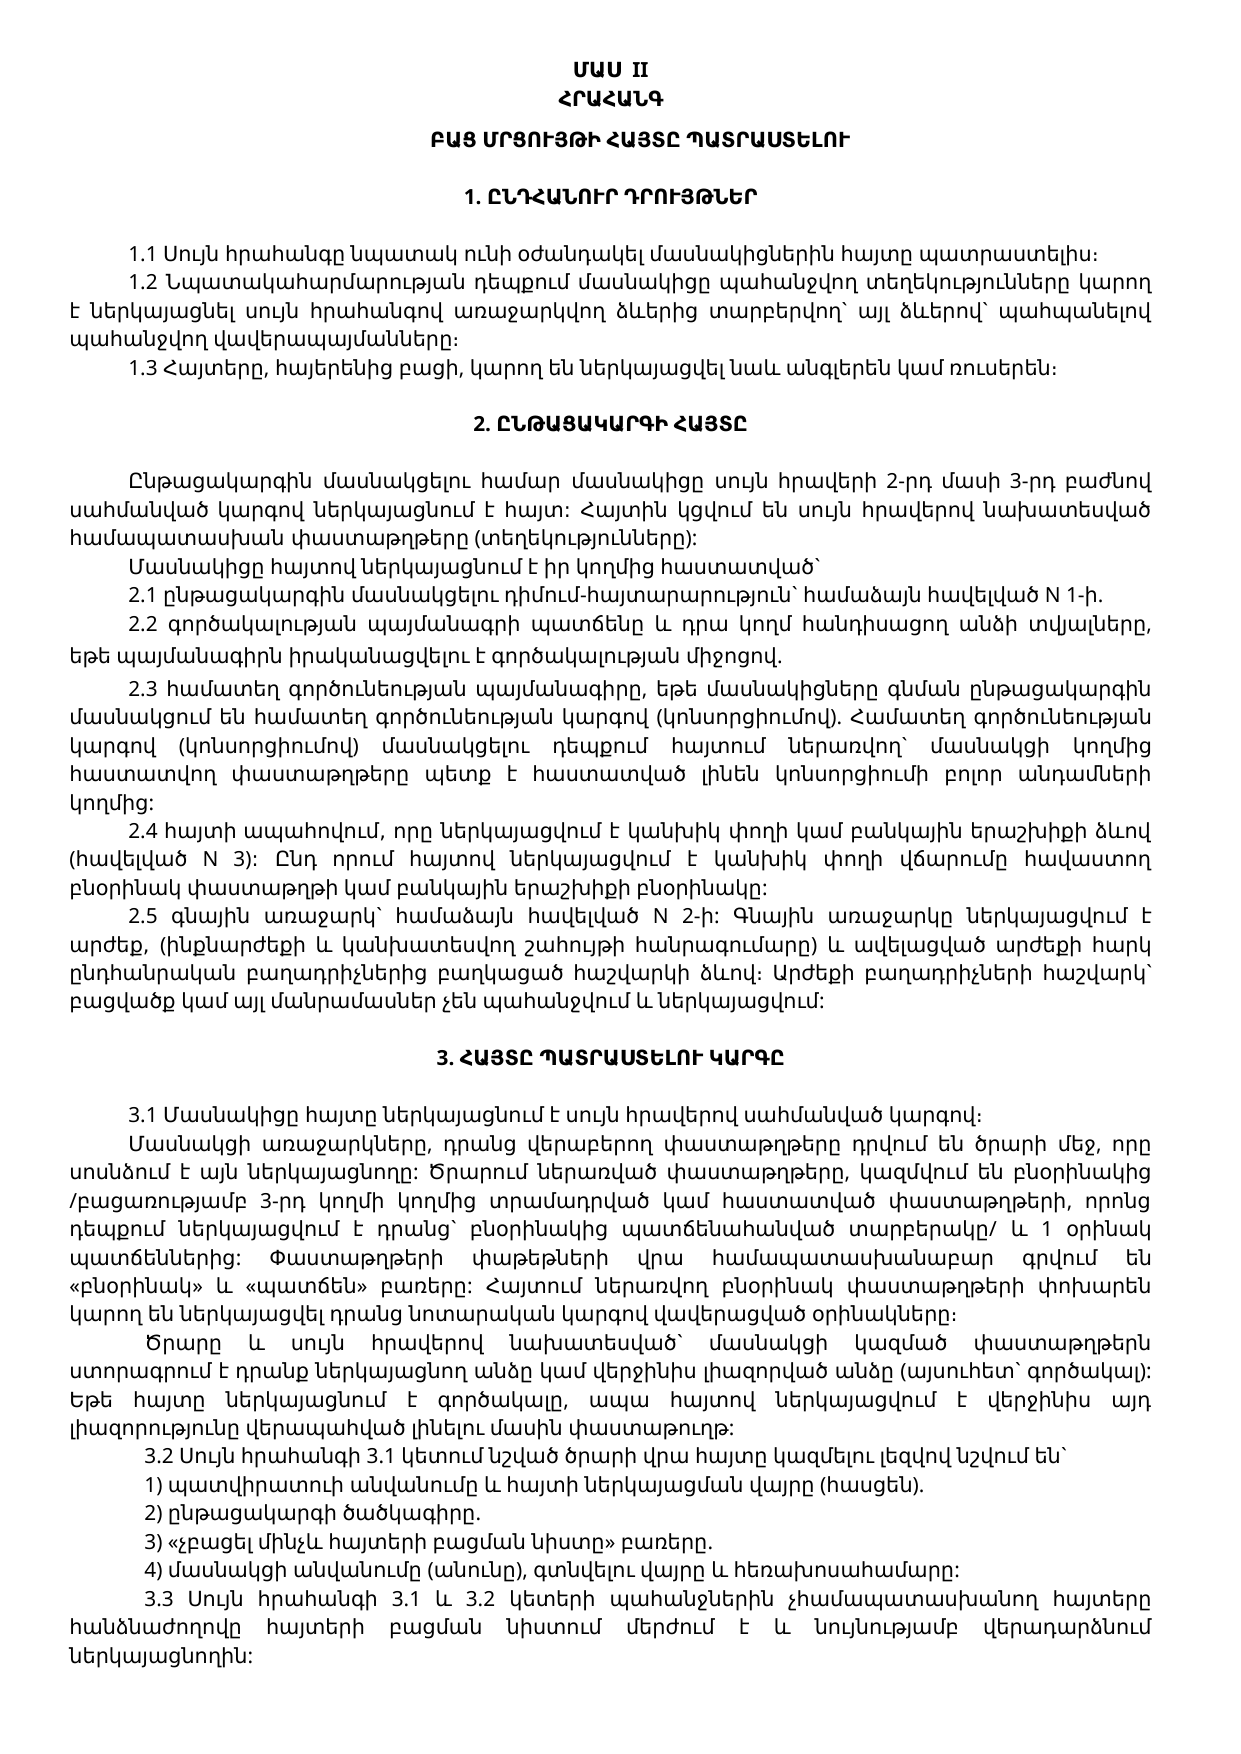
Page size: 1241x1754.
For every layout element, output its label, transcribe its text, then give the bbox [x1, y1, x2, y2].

text 2. ԸՆԹԱՑԱԿԱՐԳԻ ՀԱՅՏԸ [69, 409, 1152, 438]
text 2.1 ընթացակարգին մասնակցելու դիմում-հայտարարություն` համաձայն հավելված N 1-ի. [69, 580, 1152, 609]
text 3.2 Սույն հրահանգի 3.1 կետում նշված ծրարի վրա հայտը կազմելու լեզվով նշվում են` [69, 1442, 1152, 1470]
text 1.2 Նպատակահարմարության դեպքում մասնակիցը պահանջվող տեղեկությունները կարող է ներկայացնել սույն հրահանգով առաջարկվող ձևերից տարբերվող` այլ ձևերով` պահպանելով պահանջվող վավերապայմանները։ [69, 267, 1152, 353]
text ՀՐԱՀԱՆԳ [69, 84, 1152, 112]
text 1) պատվիրատուի անվանումը և հայտի ներկայացման վայրը (հասցեն). [69, 1470, 1152, 1498]
text 2.4 հայտի ապահովում, որը ներկայացվում է կանխիկ փողի կամ բանկային երաշխիքի ձևով (հավելված N 3): Ընդ որում հայտով ներկայացվում է կանխիկ փողի վճարումը հավաստող բնօրինակ փաստաթղթի կամ բանկային երաշխիքի բնօրինակը: [69, 816, 1152, 901]
text 2.3 համատեղ գործունեության պայմանագիրը, եթե մասնակիցները գնման ընթացակարգին մասնակցում են համատեղ գործունեության կարգով (կոնսորցիումով). Համատեղ գործունեության կարգով (կոնսորցիումով) մասնակցելու դեպքում հայտում ներառվող` մասնակցի կողմից հաստատվող փաստաթղթերը պետք է հաստատված լինեն կոնսորցիումի բոլոր անդամների կողմից: [69, 674, 1152, 816]
text Ընթացակարգին մասնակցելու համար մասնակիցը սույն հրավերի 2-րդ մասի 3-րդ բաժնով սահմանված կարգով ներկայացնում է հայտ: Հայտին կցվում են սույն հրավերով նախատեսված համապատասխան փաստաթղթերը (տեղեկությունները): [69, 466, 1152, 552]
text 3) «չբացել մինչև հայտերի բացման նիստը» բառերը. [69, 1527, 1152, 1555]
text 4) մասնակցի անվանումը (անունը), գտնվելու վայրը և հեռախոսահամարը: [69, 1555, 1152, 1584]
text ՄԱՍ II [69, 56, 1152, 84]
text 2.2 գործակալության պայմանագրի պատճենը և դրա կողմ հանդիսացող անձի տվյալները, եթե պայմանագիրն իրականացվելու է գործակալության միջոցով. [69, 609, 1152, 670]
text 2.5 գնային առաջարկ` համաձայն հավելված N 2-ի: Գնային առաջարկը ներկայացվում է արժեք, (ինքնարժեքի և կանխատեսվող շահույթի հանրագումարը) և ավելացված արժեքի հարկ ընդհանրական բաղադրիչներից բաղկացած հաշվարկի ձևով։ Արժեքի բաղադրիչների հաշվարկ` բացվածք կամ այլ մանրամասներ չեն պահանջվում և ներկայացվում: [69, 901, 1152, 1015]
text Մասնակցի առաջարկները, դրանց վերաբերող փաստաթղթերը դրվում են ծրարի մեջ, որը սոսնձում է այն ներկայացնողը: Ծրարում ներառված փաստաթղթերը, կազմվում են բնօրինակից /բացառությամբ 3-րդ կողմի կողմից տրամադրված կամ հաստատված փաստաթղթերի, որոնց դեպքում ներկայացվում է դրանց` բնօրինակից պատճենահանված տարբերակը/ և 1 օրինակ պատճեններից: Փաստաթղթերի փաթեթների վրա համապատասխանաբար գրվում են «բնօրինակ» և «պատճեն» բառերը: Հայտում ներառվող բնօրինակ փաստաթղթերի փոխարեն կարող են ներկայացվել դրանց նոտարական կարգով վավերացված օրինակները։ [69, 1129, 1152, 1328]
text 3. ՀԱՅՏԸ ՊԱՏՐԱՍՏԵԼՈՒ ԿԱՐԳԸ [69, 1043, 1152, 1072]
text 1.3 Հայտերը, հայերենից բացի, կարող են ներկայացվել նաև անգլերեն կամ ռուսերեն։ [69, 353, 1152, 381]
text Մասնակիցը հայտով ներկայացնում է իր կողմից հաստատված` [69, 552, 1152, 580]
text ԲԱՑ ՄՐՑՈՒՅԹԻ ՀԱՅՏԸ ՊԱՏՐԱՍՏԵԼՈՒ [69, 125, 1152, 153]
text 1. ԸՆԴՀԱՆՈՒՐ ԴՐՈՒՅԹՆԵՐ [69, 182, 1152, 210]
text 3.3 Սույն հրահանգի 3.1 և 3.2 կետերի պահանջներին չհամապատասխանող հայտերը հանձնաժողովը հայտերի բացման նիստում մերժում է և նույնությամբ վերադարձնում ներկայացնողին: [69, 1584, 1152, 1669]
text 3.1 Մասնակիցը հայտը ներկայացնում է սույն հրավերով սահմանված կարգով։ [69, 1100, 1152, 1129]
text 1.1 Սույն հրահանգը նպատակ ունի օժանդակել մասնակիցներին հայտը պատրաստելիս։ [69, 239, 1152, 267]
text Ծրարը և սույն հրավերով նախատեսված` մասնակցի կազմած փաստաթղթերն ստորագրում է դրանք ներկայացնող անձը կամ վերջինիս լիազորված անձը (այսուհետ` գործակալ): Եթե հայտը ներկայացնում է գործակալը, ապա հայտով ներկայացվում է վերջինիս այդ լիազորությունը վերապահված լինելու մասին փաստաթուղթ: [69, 1328, 1152, 1442]
text 2) ընթացակարգի ծածկագիրը. [69, 1498, 1152, 1527]
